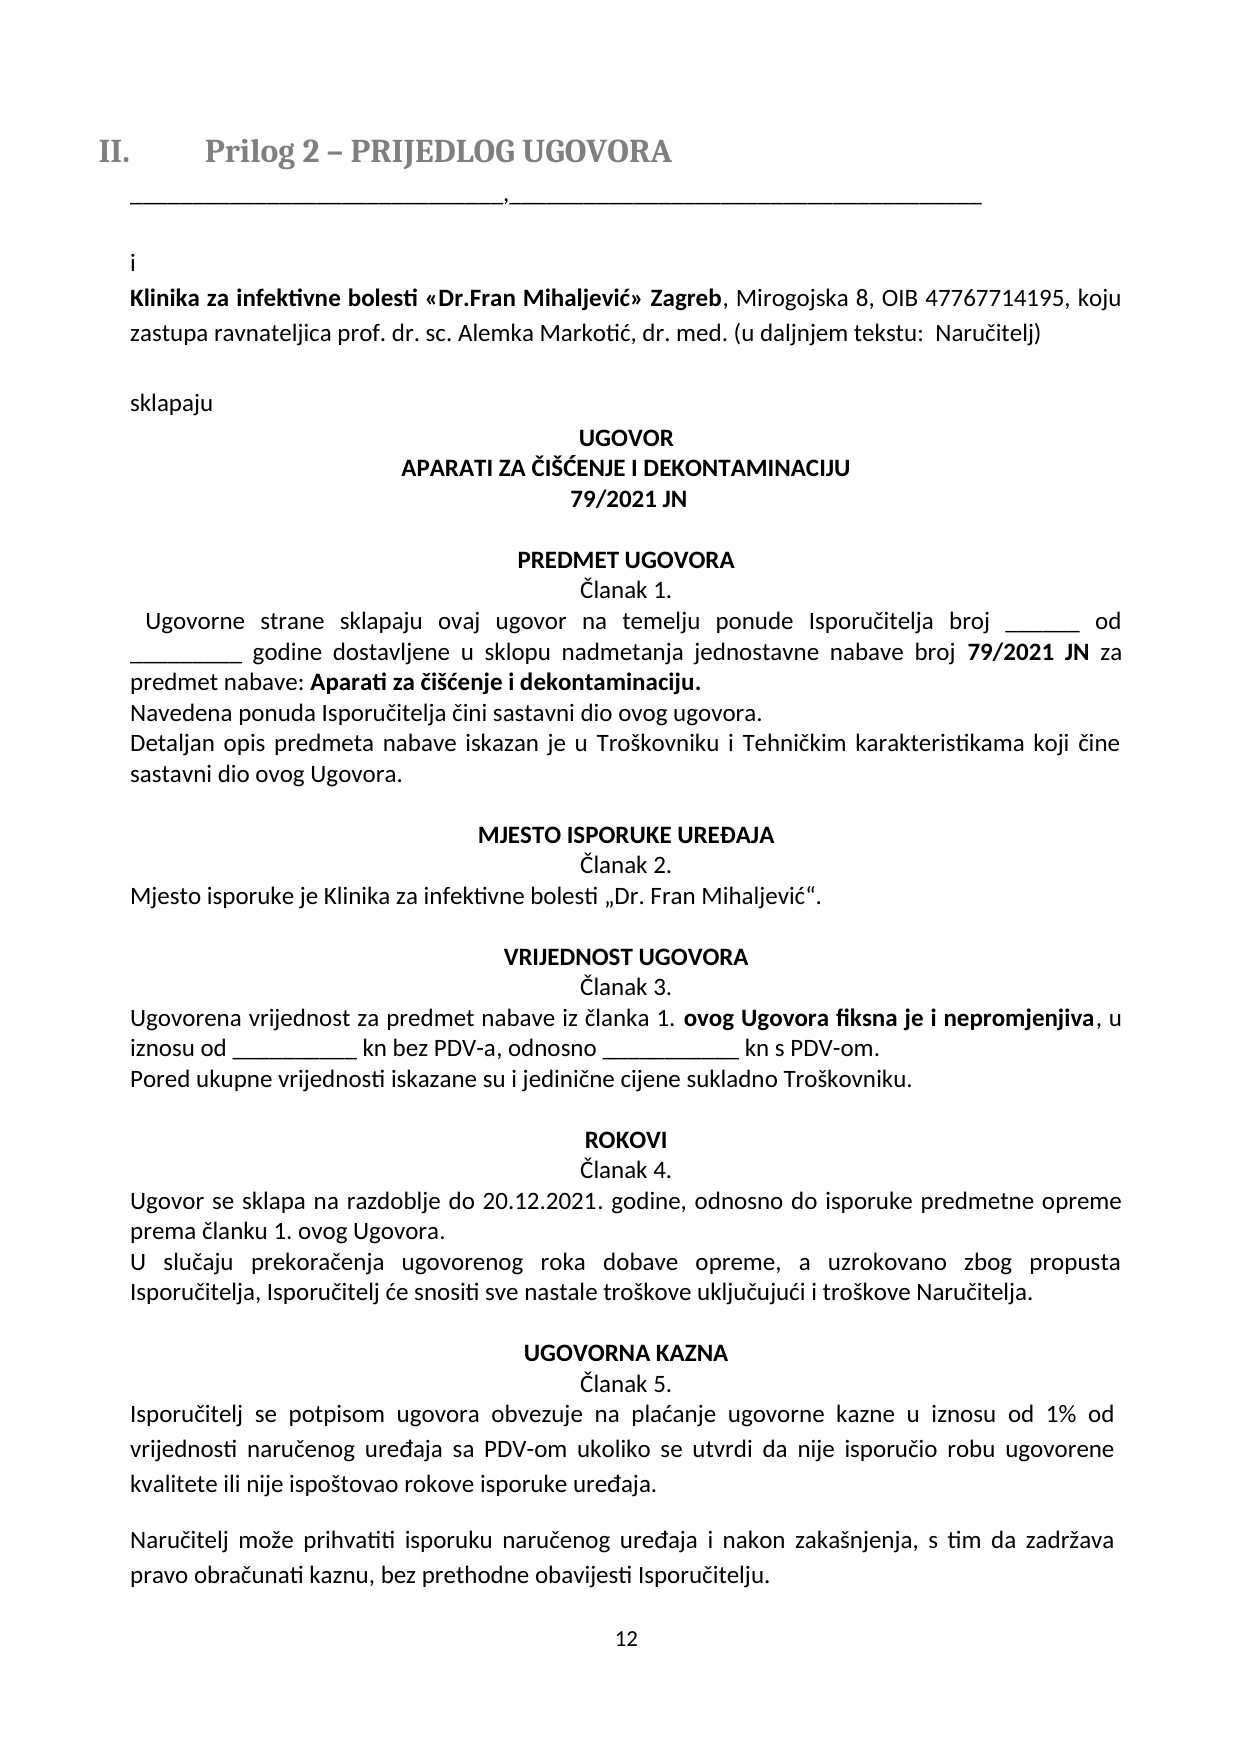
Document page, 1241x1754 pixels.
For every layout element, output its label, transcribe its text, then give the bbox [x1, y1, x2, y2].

text Mjesto isporuke je Klinika za infektivne bolesti „Dr. Fran Mihaljević“. [130, 880, 1122, 910]
text ______________________________,______________________________________ [130, 177, 1122, 207]
text APARATI ZA ČIŠĆENJE I DEKONTAMINACIJU [130, 452, 1122, 483]
text Isporučitelj se potpisom ugovora obvezuje na plaćanje ugovorne kazne u iznosu od 1% od vrijednosti naručenog uređaja sa PDV-om ukoliko se utvrdi da nije isporučio robu ugovorene kvalitete ili nije ispoštovao rokove isporuke uređaja. [130, 1399, 1116, 1499]
text PREDMET UGOVORA [130, 544, 1122, 574]
text Navedena ponuda Isporučitelja čini sastavni dio ovog ugovora. [130, 697, 1122, 727]
text VRIJEDNOST UGOVORA [130, 941, 1122, 971]
text Ugovorne strane sklapaju ovaj ugovor na temelju ponude Isporučitelja broj ______ od _________ godine dostavljene u sklopu nadmetanja jednostavne nabave broj 79/2021 JN za predmet nabave: Aparati za čišćenje i dekontaminaciju. [130, 605, 1122, 697]
text 79/2021 JN [130, 483, 1122, 513]
text i [130, 247, 1122, 277]
text Članak 4. [130, 1154, 1122, 1185]
text Naručitelj može prihvatiti isporuku naručenog uređaja i nakon zakašnjenja, s tim da zadržava pravo obračunati kaznu, bez prethodne obavijesti Isporučitelju. [130, 1524, 1116, 1590]
text Članak 3. [130, 971, 1122, 1002]
text UGOVOR [130, 422, 1122, 452]
text Ugovor se sklapa na razdoblje do 20.12.2021. godine, odnosno do isporuke predmetne opreme prema članku 1. ovog Ugovora. [130, 1185, 1122, 1246]
text sklapaju [130, 387, 1122, 417]
text Detaljan opis predmeta nabave iskazan je u Troškovniku i Tehničkim karakteristikama koji čine sastavni dio ovog Ugovora. [130, 727, 1122, 788]
text U slučaju prekoračenja ugovorenog roka dobave opreme, a uzrokovano zbog propusta Isporučitelja, Isporučitelj će snositi sve nastale troškove uključujući i troškove Naručitelja. [130, 1246, 1122, 1307]
text Članak 1. [130, 574, 1122, 605]
text UGOVORNA KAZNA [130, 1338, 1122, 1368]
text Članak 5. [130, 1368, 1122, 1399]
text MJESTO ISPORUKE UREĐAJA [130, 819, 1122, 849]
text Ugovorena vrijednost za predmet nabave iz članka 1. ovog Ugovora fiksna je i nepromjenjiva, u iznosu od __________ kn bez PDV-a, odnosno ___________ kn s PDV-om. [130, 1002, 1122, 1063]
text Članak 2. [130, 849, 1122, 880]
text ROKOVI [130, 1124, 1122, 1154]
text Pored ukupne vrijednosti iskazane su i jedinične cijene sukladno Troškovniku. [130, 1063, 1122, 1093]
list Prilog 2 – PRIJEDLOG UGOVORA [130, 133, 1122, 171]
text Klinika za infektivne bolesti «Dr.Fran Mihaljević» Zagreb, Mirogojska 8, OIB 47767714195, koju zastupa ravnateljica prof. dr. sc. Alemka Markotić, dr. med. (u daljnjem tekstu: Naručitelj) [130, 282, 1122, 347]
